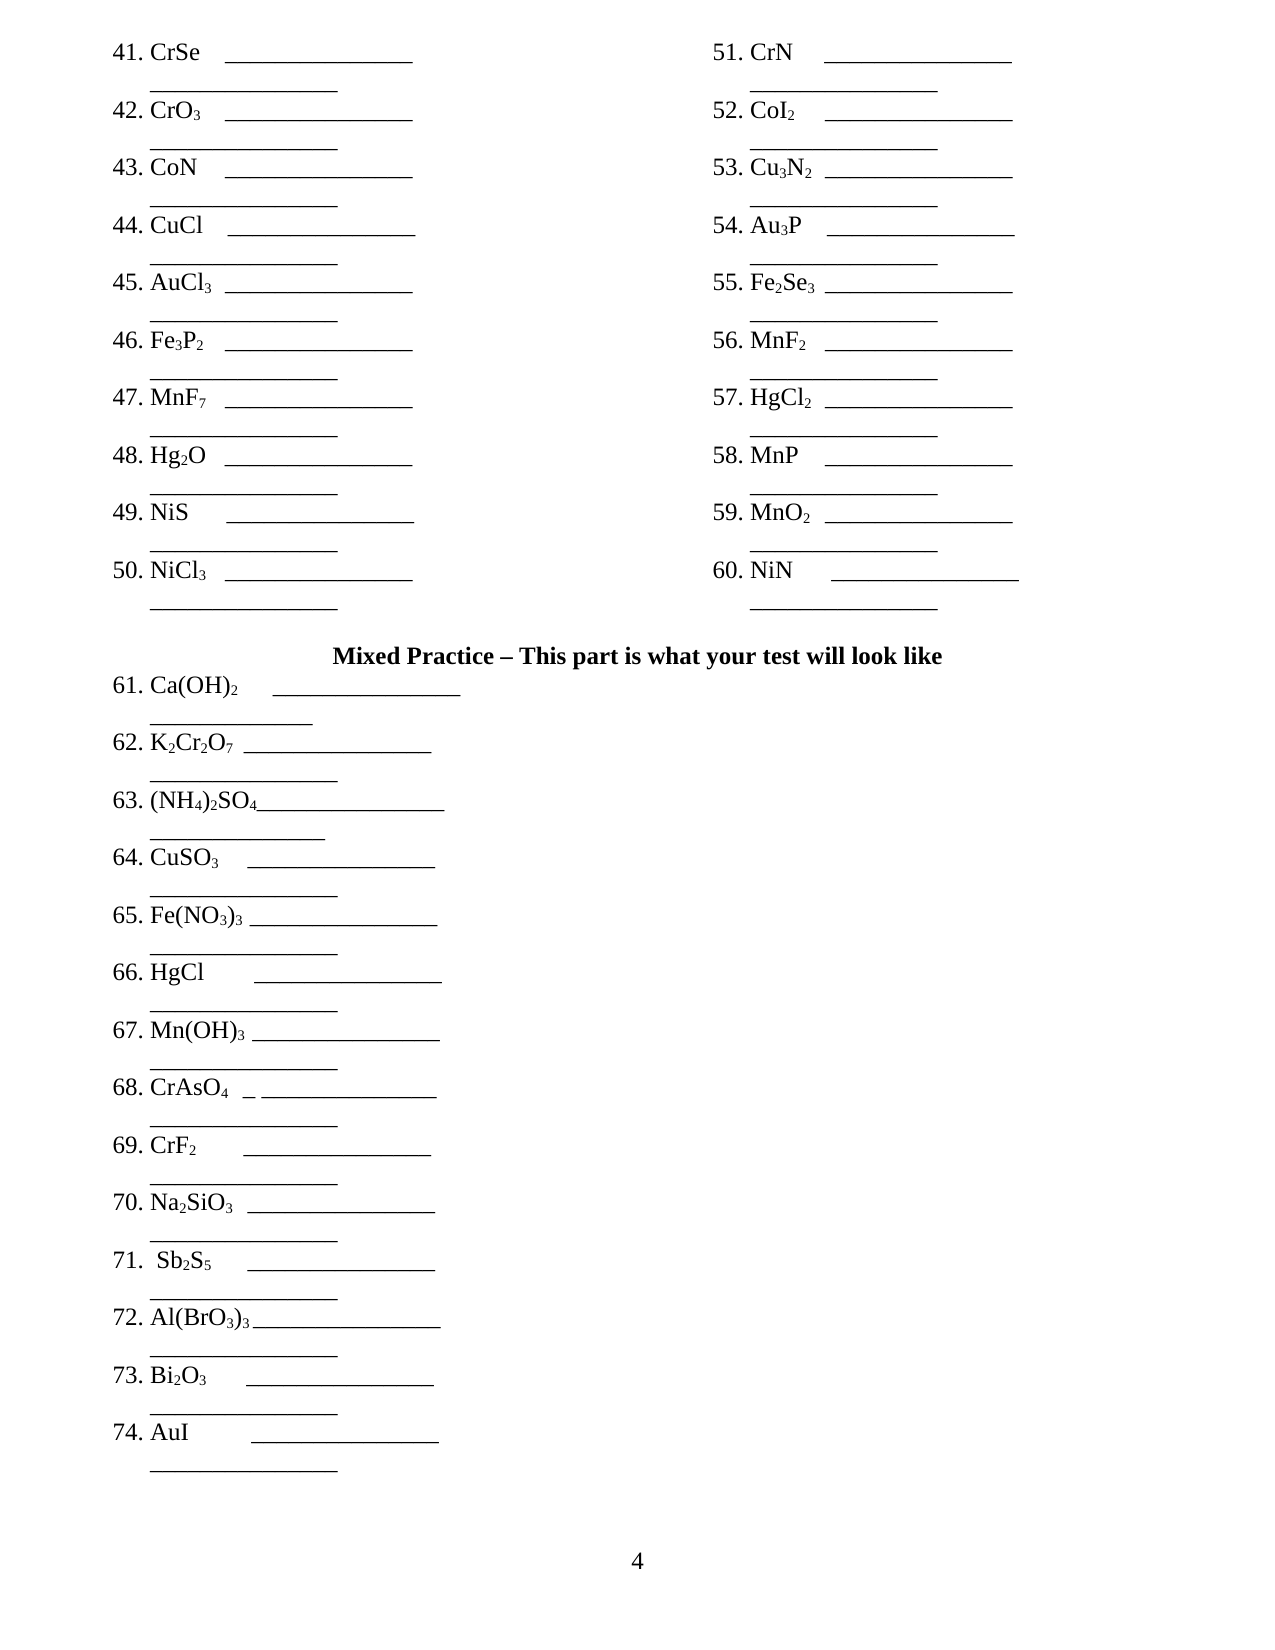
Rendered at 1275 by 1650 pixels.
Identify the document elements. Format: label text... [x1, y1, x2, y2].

text Mixed Practice – This part is what your test will look like [75, 641, 1200, 670]
list Al(BrO3)3 _______________ _______________ [112, 1302, 600, 1360]
list CoN _______________ _______________ [112, 152, 600, 210]
list HgCl2 _______________ _______________ [712, 382, 1200, 440]
list NiS _______________ _______________ [112, 497, 600, 555]
list NiCl3 _______________ _______________ [112, 555, 600, 612]
list CuCl _______________ _______________ [112, 210, 600, 267]
list Hg2O _______________ _______________ [112, 440, 600, 497]
list Ca(OH)2 _______________ _____________ [112, 670, 600, 727]
list CrN _______________ _______________ [712, 37, 1200, 95]
list HgCl _______________ _______________ [112, 957, 600, 1015]
list CrAsO4 _ ______________ _______________ [112, 1072, 600, 1130]
list (NH4)2SO4_______________ ______________ [112, 785, 600, 842]
list CrSe _______________ _______________ [112, 37, 600, 95]
list AuI _______________ _______________ [112, 1417, 600, 1475]
list Au3P _______________ _______________ [712, 210, 1200, 267]
list Mn(OH)3 _______________ _______________ [112, 1015, 600, 1072]
list CrF2 _______________ _______________ [112, 1130, 600, 1187]
list Cu3N2 _______________ _______________ [712, 152, 1200, 210]
list Fe(NO3)3 _______________ _______________ [112, 900, 600, 957]
list MnF2 _______________ _______________ [712, 325, 1200, 382]
list MnO2 _______________ _______________ [712, 497, 1200, 555]
list CrO3 _______________ _______________ [112, 95, 600, 152]
list Na2SiO3 _______________ _______________ [112, 1187, 600, 1245]
list MnF7 _______________ _______________ [112, 382, 600, 440]
list Fe3P2 _______________ _______________ [112, 325, 600, 382]
list CuSO3 _______________ _______________ [112, 842, 600, 900]
list AuCl3 _______________ _______________ [112, 267, 600, 325]
list CoI2 _______________ _______________ [712, 95, 1200, 152]
list MnP _______________ _______________ [712, 440, 1200, 497]
list K2Cr2O7 _______________ _______________ [112, 727, 600, 785]
list Sb2S5 _______________ _______________ [112, 1245, 600, 1302]
list Fe2Se3 _______________ _______________ [712, 267, 1200, 325]
list NiN _______________ _______________ [712, 555, 1200, 612]
list Bi2O3 _______________ _______________ [112, 1360, 600, 1417]
